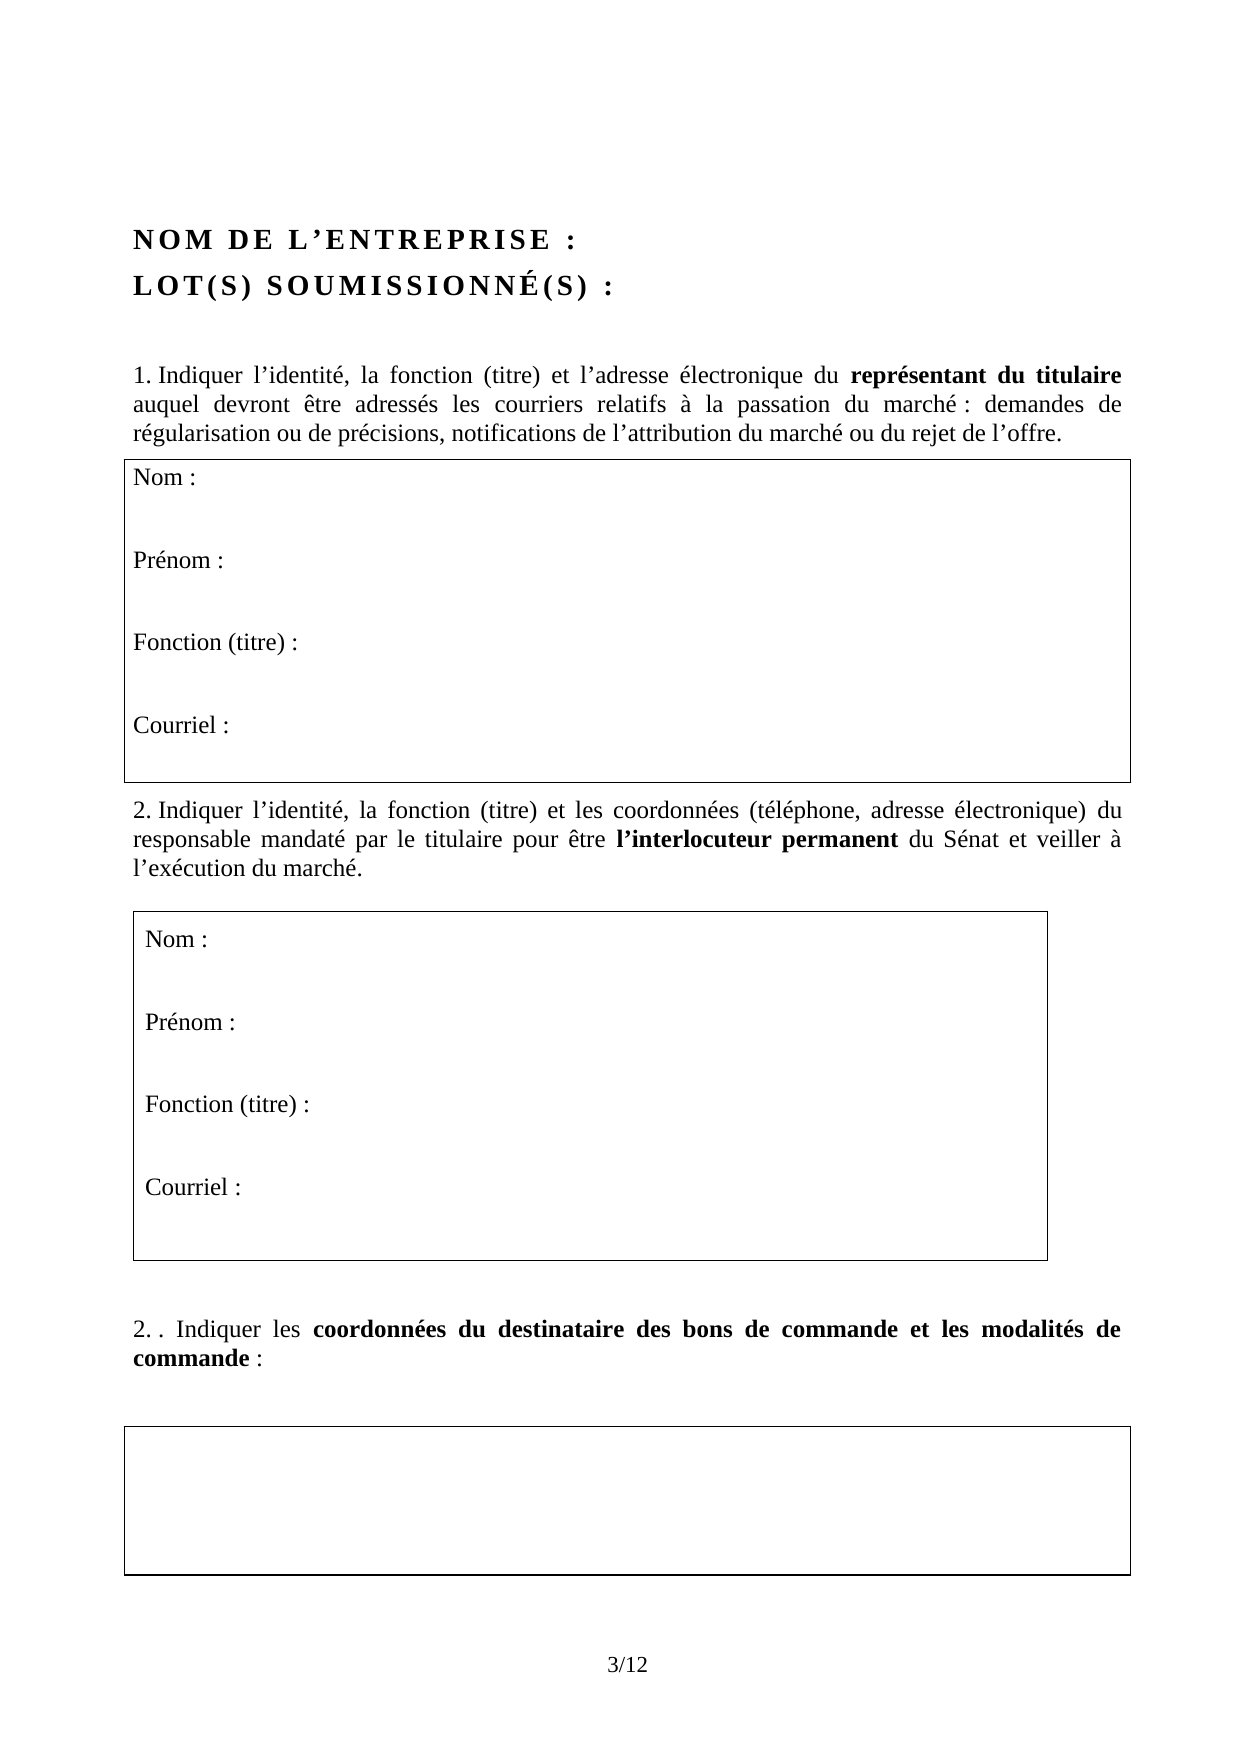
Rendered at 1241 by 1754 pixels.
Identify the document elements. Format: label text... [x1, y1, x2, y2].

text Courriel : [125, 707, 1130, 739]
text Lot(s) SOUMISSIONNÉ(S) : [133, 268, 1122, 302]
text 2. Indiquer l’identité, la fonction (titre) et les coordonnées (téléphone, adresse électronique) du responsable mandaté par le titulaire pour être l’interlocuteur permanent du Sénat et veiller à l’exécution du marché. [133, 796, 1122, 882]
text Prénom : [125, 542, 1130, 574]
text NOM DE L’Entreprise : [133, 222, 1122, 256]
text 2. . Indiquer les coordonnées du destinataire des bons de commande et les modalités de commande : [133, 1314, 1122, 1372]
text 1. Indiquer l’identité, la fonction (titre) et l’adresse électronique du représentant du titulaire auquel devront être adressés les courriers relatifs à la passation du marché : demandes de régularisation ou de précisions, notifications de l’attribution du marché ou du rejet de l’offre. [133, 361, 1122, 447]
text Fonction (titre) : [125, 624, 1130, 656]
table_header Nom : Prénom : Fonction (titre) : Courriel : [134, 912, 1047, 1259]
text Nom : [125, 460, 1130, 491]
